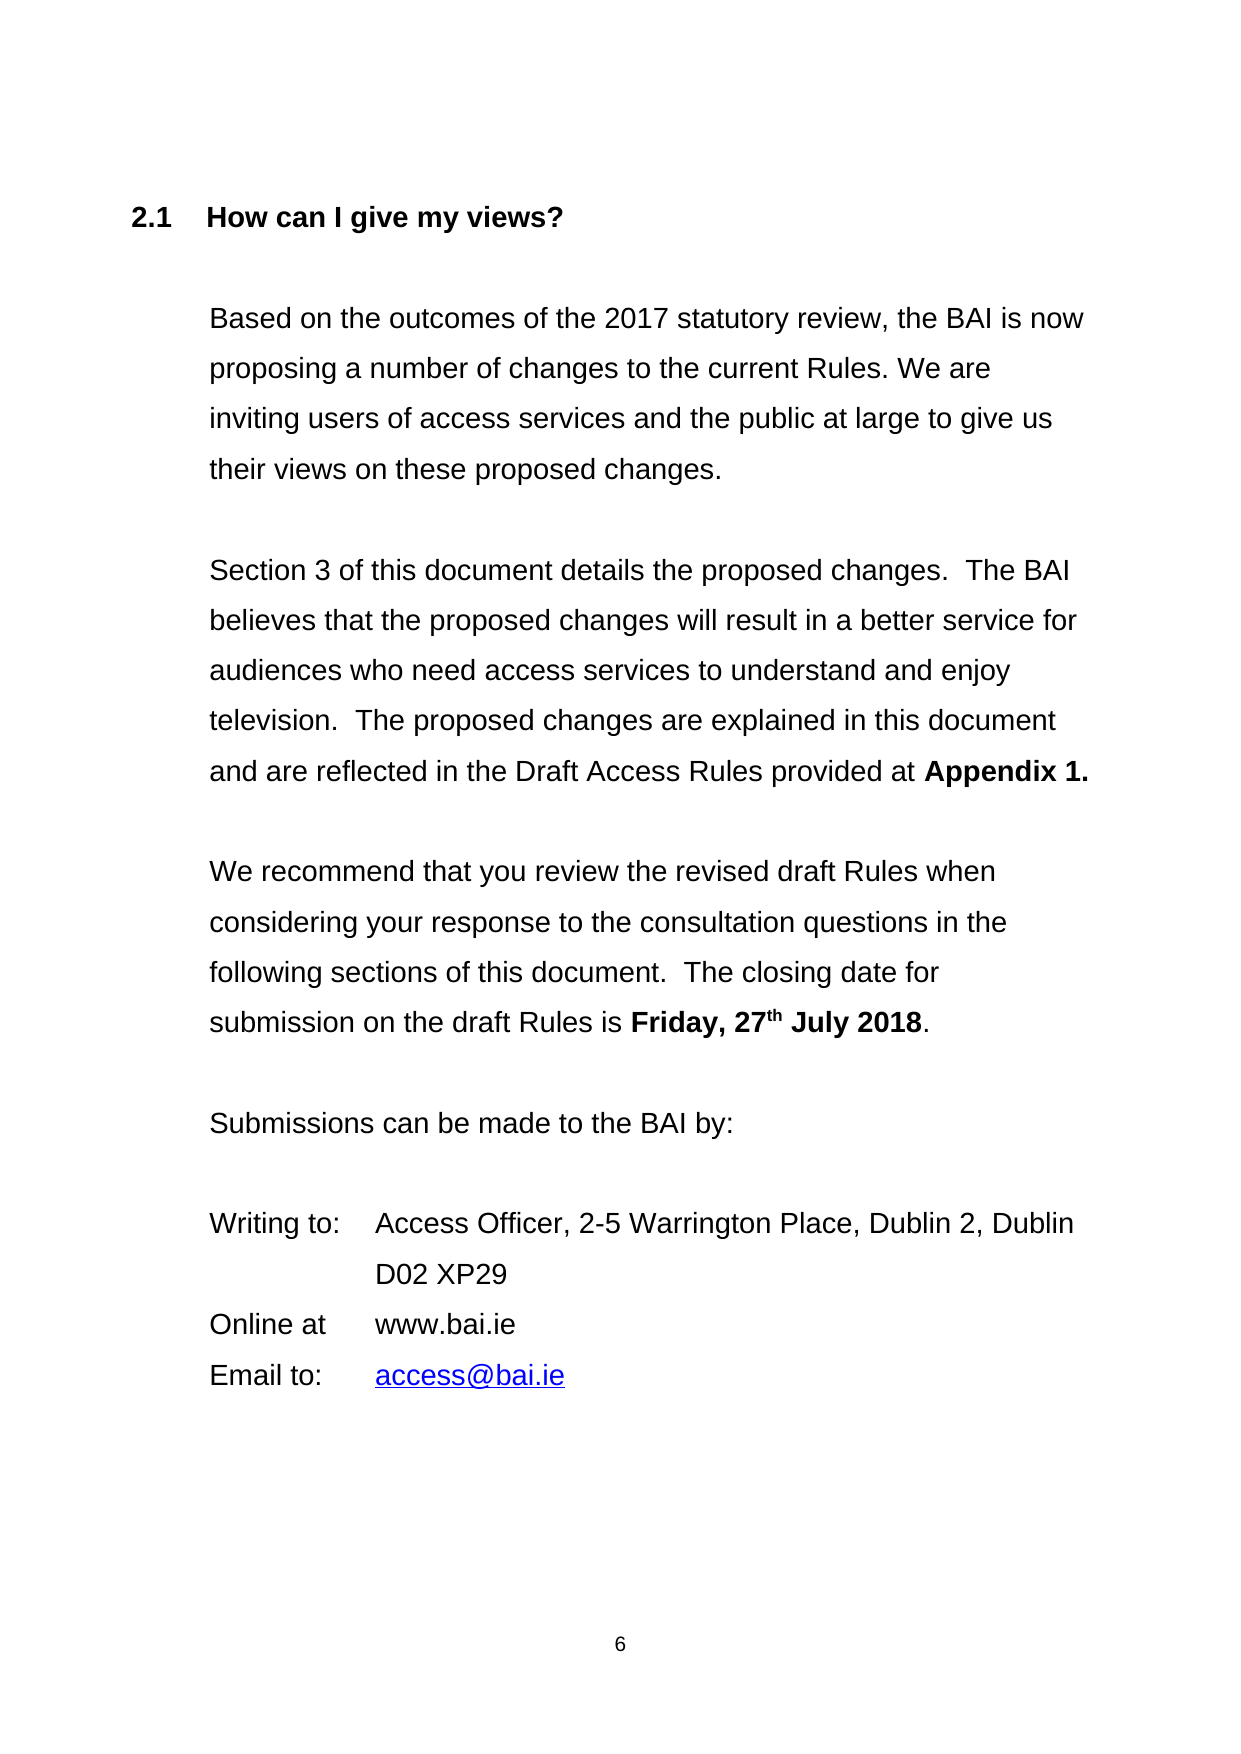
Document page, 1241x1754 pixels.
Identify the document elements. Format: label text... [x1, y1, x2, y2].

text Email to: access@bai.ie [209, 1357, 1090, 1391]
text Online at www.bai.ie [209, 1307, 1090, 1341]
text Based on the outcomes of the 2017 statutory review, the BAI is now proposing a number of changes to the current Rules. We are inviting users of access services and the public at large to give us their views on these proposed changes. [209, 301, 1090, 485]
text Writing to: Access Officer, 2-5 Warrington Place, Dublin 2, Dublin D02 XP29 [209, 1207, 1090, 1290]
list How can I give my views? [131, 200, 1090, 234]
text Submissions can be made to the BAI by: [209, 1106, 1090, 1139]
text We recommend that you review the revised draft Rules when considering your response to the consultation questions in the following sections of this document. The closing date for submission on the draft Rules is Friday, 27th July 2018. [209, 854, 1090, 1039]
text Section 3 of this document details the proposed changes. The BAI believes that the proposed changes will result in a better service for audiences who need access services to understand and enjoy television. The proposed changes are explained in this document and are reflected in the Draft Access Rules provided at Appendix 1. [209, 552, 1090, 787]
